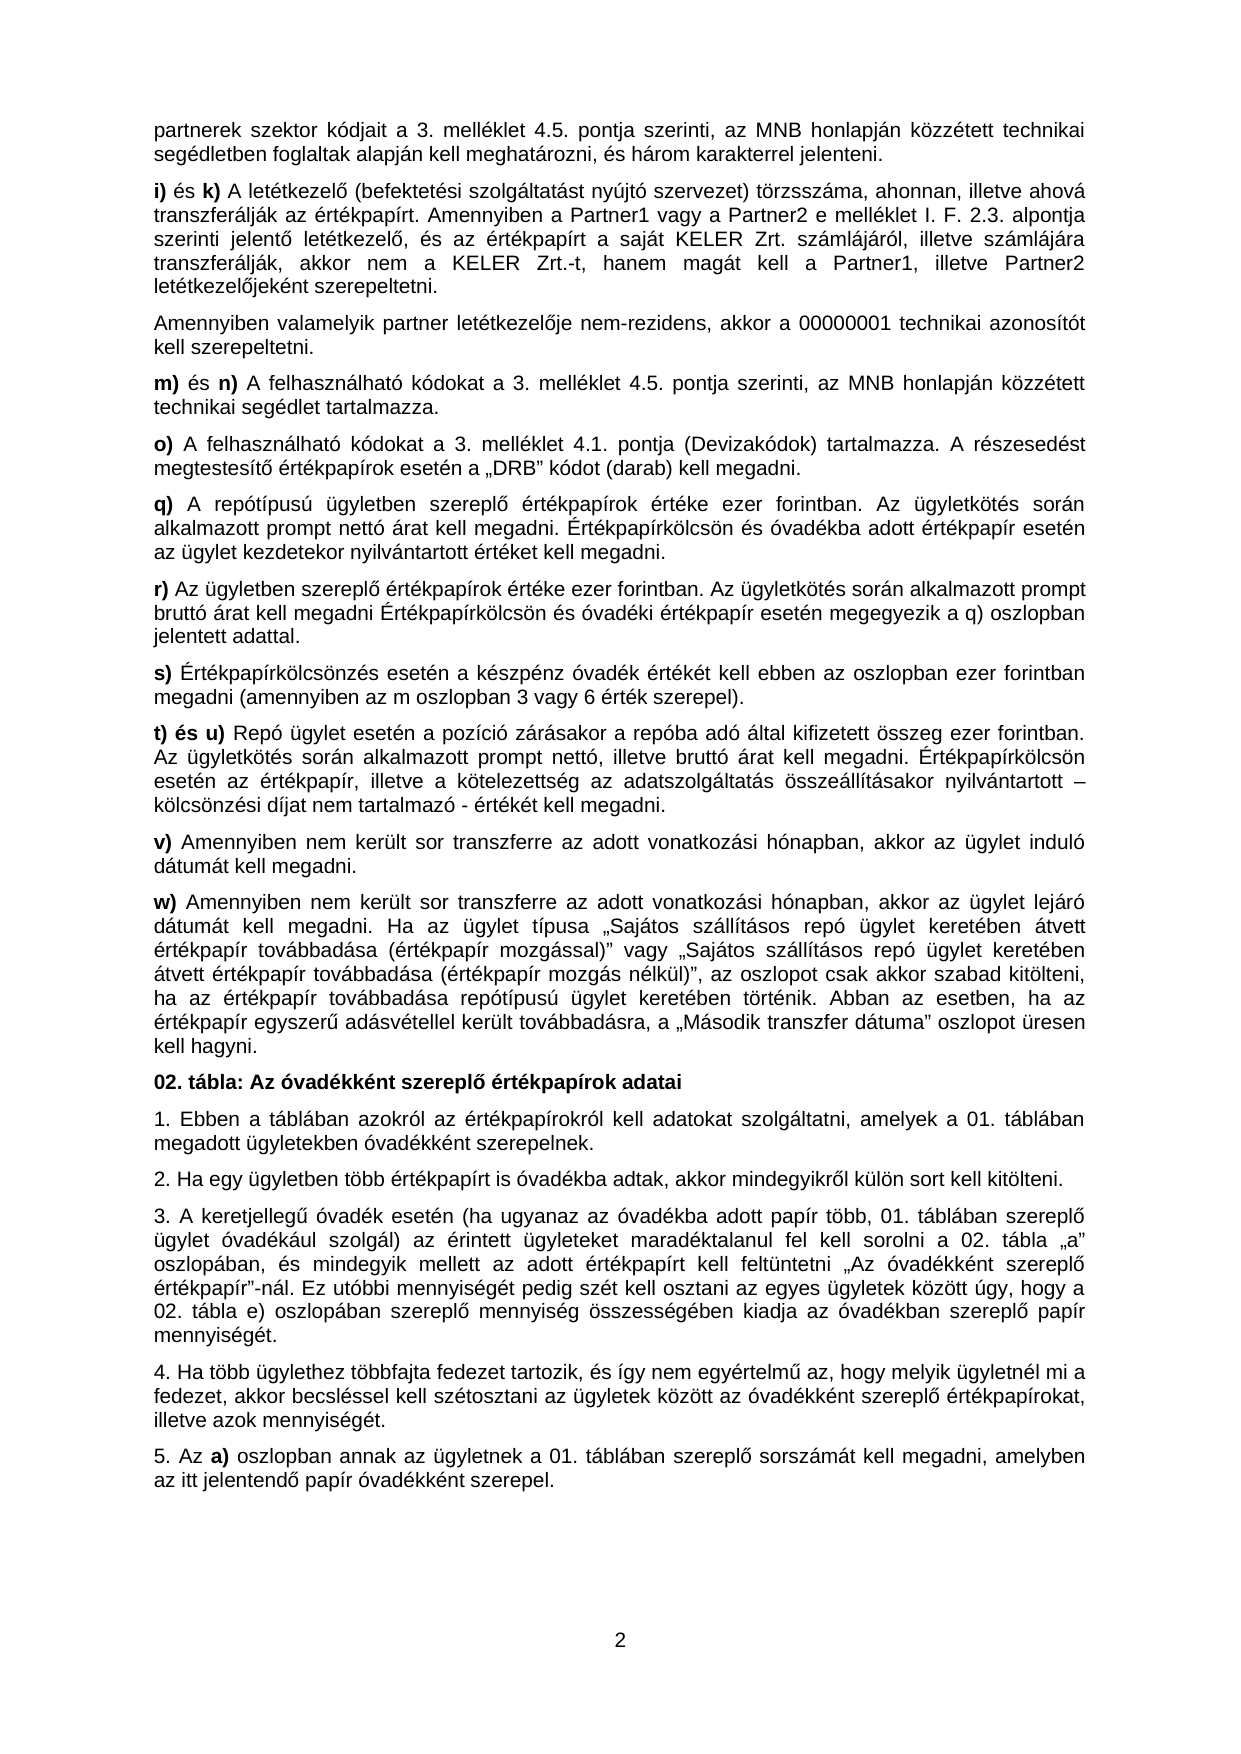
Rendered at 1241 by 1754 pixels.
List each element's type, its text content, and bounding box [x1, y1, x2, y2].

text 2. Ha egy ügyletben több értékpapírt is óvadékba adtak, akkor mindegyikről külön sort kell kitölteni. [153, 1167, 1087, 1191]
subtitle 02. tábla: Az óvadékként szereplő értékpapírok adatai [153, 1070, 1087, 1094]
text v) Amennyiben nem került sor transzferre az adott vonatkozási hónapban, akkor az ügylet induló dátumát kell megadni. [153, 829, 1087, 877]
text s) Értékpapírkölcsönzés esetén a készpénz óvadék értékét kell ebben az oszlopban ezer forintban megadni (amennyiben az m oszlopban 3 vagy 6 érték szerepel). [153, 661, 1087, 709]
text 1. Ebben a táblában azokról az értékpapírokról kell adatokat szolgáltatni, amelyek a 01. táblában megadott ügyletekben óvadékként szerepelnek. [153, 1107, 1087, 1154]
text Amennyiben valamelyik partner letétkezelője nem-rezidens, akkor a 00000001 technikai azonosítót kell szerepeltetni. [153, 311, 1087, 359]
text w) Amennyiben nem került sor transzferre az adott vonatkozási hónapban, akkor az ügylet lejáró dátumát kell megadni. Ha az ügylet típusa „Sajátos szállításos repó ügylet keretében átvett értékpapír továbbadása (értékpapír mozgással)” vagy „Sajátos szállításos repó ügylet keretében átvett értékpapír továbbadása (értékpapír mozgás nélkül)”, az oszlopot csak akkor szabad kitölteni, ha az értékpapír továbbadása repótípusú ügylet keretében történik. Abban az esetben, ha az értékpapír egyszerű adásvétellel került továbbadásra, a „Második transzfer dátuma” oszlopot üresen kell hagyni. [153, 890, 1087, 1058]
text r) Az ügyletben szereplő értékpapírok értéke ezer forintban. Az ügyletkötés során alkalmazott prompt bruttó árat kell megadni Értékpapírkölcsön és óvadéki értékpapír esetén megegyezik a q) oszlopban jelentett adattal. [153, 576, 1087, 648]
text q) A repótípusú ügyletben szereplő értékpapírok értéke ezer forintban. Az ügyletkötés során alkalmazott prompt nettó árat kell megadni. Értékpapírkölcsön és óvadékba adott értékpapír esetén az ügylet kezdetekor nyilvántartott értéket kell megadni. [153, 492, 1087, 564]
text 5. Az a) oszlopban annak az ügyletnek a 01. táblában szereplő sorszámát kell megadni, amelyben az itt jelentendő papír óvadékként szerepel. [153, 1444, 1087, 1492]
text t) és u) Repó ügylet esetén a pozíció zárásakor a repóba adó által kifizetett összeg ezer forintban. Az ügyletkötés során alkalmazott prompt nettó, illetve bruttó árat kell megadni. Értékpapírkölcsön esetén az értékpapír, illetve a kötelezettség az adatszolgáltatás összeállításakor nyilvántartott – kölcsönzési díjat nem tartalmazó - értékét kell megadni. [153, 721, 1087, 817]
text 3. A keretjellegű óvadék esetén (ha ugyanaz az óvadékba adott papír több, 01. táblában szereplő ügylet óvadékául szolgál) az érintett ügyleteket maradéktalanul fel kell sorolni a 02. tábla „a” oszlopában, és mindegyik mellett az adott értékpapírt kell feltüntetni „Az óvadékként szereplő értékpapír”-nál. Ez utóbbi mennyiségét pedig szét kell osztani az egyes ügyletek között úgy, hogy a 02. tábla e) oszlopában szereplő mennyiség összességében kiadja az óvadékban szereplő papír mennyiségét. [153, 1203, 1087, 1347]
text i) és k) A letétkezelő (befektetési szolgáltatást nyújtó szervezet) törzsszáma, ahonnan, illetve ahová transzferálják az értékpapírt. Amennyiben a Partner1 vagy a Partner2 e melléklet I. F. 2.3. alpontja szerinti jelentő letétkezelő, és az értékpapírt a saját KELER Zrt. számlájáról, illetve számlájára transzferálják, akkor nem a KELER Zrt.-t, hanem magát kell a Partner1, illetve Partner2 letétkezelőjeként szerepeltetni. [153, 178, 1087, 298]
text m) és n) A felhasználható kódokat a 3. melléklet 4.5. pontja szerinti, az MNB honlapján közzétett technikai segédlet tartalmazza. [153, 371, 1087, 419]
text o) A felhasználható kódokat a 3. melléklet 4.1. pontja (Devizakódok) tartalmazza. A részesedést megtestesítő értékpapírok esetén a „DRB” kódot (darab) kell megadni. [153, 432, 1087, 479]
text 4. Ha több ügylethez többfajta fedezet tartozik, és így nem egyértelmű az, hogy melyik ügyletnél mi a fedezet, akkor becsléssel kell szétosztani az ügyletek között az óvadékként szereplő értékpapírokat, illetve azok mennyiségét. [153, 1360, 1087, 1432]
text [153, 118, 1087, 166]
